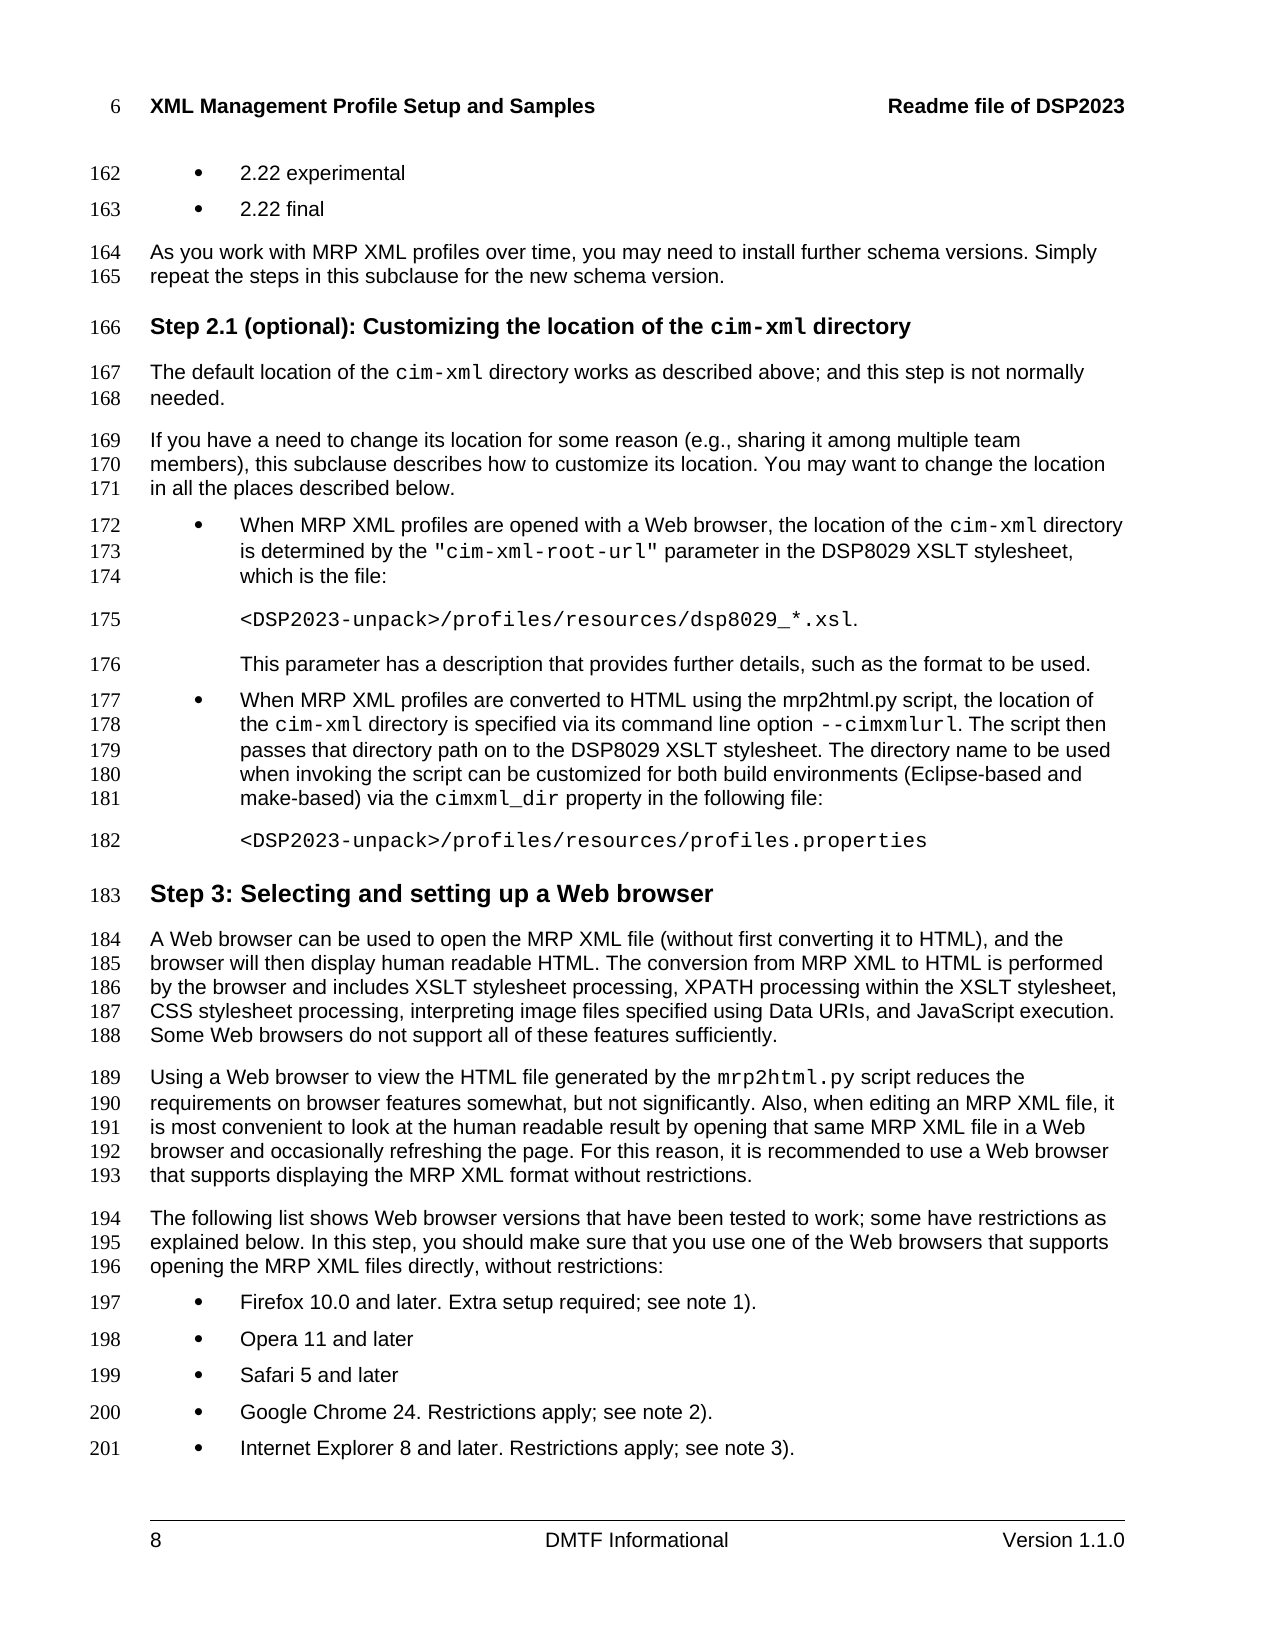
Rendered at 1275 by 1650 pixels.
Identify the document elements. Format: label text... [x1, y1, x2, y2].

text If you have a need to change its location for some reason (e.g., sharing it among multiple team members), this subclause describes how to customize its location. You may want to change the location in all the places described below. [150, 428, 1125, 500]
subtitle Step 3: Selecting and setting up a Web browser [150, 879, 1125, 908]
text The following list shows Web browser versions that have been tested to work; some have restrictions as explained below. In this step, you should make sure that you use one of the Web browsers that supports opening the MRP XML files directly, without restrictions: [150, 1206, 1125, 1277]
list 2.22 experimental [195, 160, 1125, 184]
list Firefox 10.0 and later. Extra setup required; see note 1). [195, 1290, 1125, 1314]
text A Web browser can be used to open the MRP XML file (without first converting it to HTML), and the browser will then display human readable HTML. The conversion from MRP XML to HTML is performed by the browser and includes XSLT stylesheet processing, XPATH processing within the XSLT stylesheet, CSS stylesheet processing, interpreting image files specified using Data URIs, and JavaScript execution. Some Web browsers do not support all of these features sufficiently. [150, 927, 1125, 1046]
text Using a Web browser to view the HTML file generated by the mrp2html.py script reduces the requirements on browser features somewhat, but not significantly. Also, when editing an MRP XML file, it is most convenient to look at the human readable result by opening that same MRP XML file in a Web browser and occasionally refreshing the page. For this reason, it is recommended to use a Web browser that supports displaying the MRP XML format without restrictions. [150, 1065, 1125, 1187]
list 2.22 final [195, 197, 1125, 221]
text <DSP2023-unpack>/profiles/resources/profiles.properties [240, 831, 1125, 854]
text <DSP2023-unpack>/profiles/resources/dsp8029_*.xsl. [240, 607, 1125, 633]
text As you work with MRP XML profiles over time, you may need to install further schema versions. Simply repeat the steps in this subclause for the new schema version. [150, 240, 1125, 288]
list Internet Explorer 8 and later. Restrictions apply; see note 3). [195, 1436, 1125, 1460]
list Google Chrome 24. Restrictions apply; see note 2). [195, 1400, 1125, 1424]
list When MRP XML profiles are converted to HTML using the mrp2html.py script, the location of the cim-xml directory is specified via its command line option --cimxmlurl. The script then passes that directory path on to the DSP8029 XSLT stylesheet. The directory name to be used when invoking the script can be customized for both build environments (Eclipse-based and make-based) via the cimxml_dir property in the following file: [195, 688, 1125, 812]
list When MRP XML profiles are opened with a Web browser, the location of the cim-xml directory is determined by the "cim-xml-root-url" parameter in the DSP8029 XSLT stylesheet, which is the file: [195, 513, 1125, 588]
text This parameter has a description that provides further details, such as the format to be used. [240, 652, 1125, 676]
list Opera 11 and later [195, 1327, 1125, 1351]
list Safari 5 and later [195, 1363, 1125, 1387]
text The default location of the cim-xml directory works as described above; and this step is not normally needed. [150, 360, 1125, 409]
subtitle Step 2.1 (optional): Customizing the location of the cim-xml directory [150, 313, 1125, 341]
